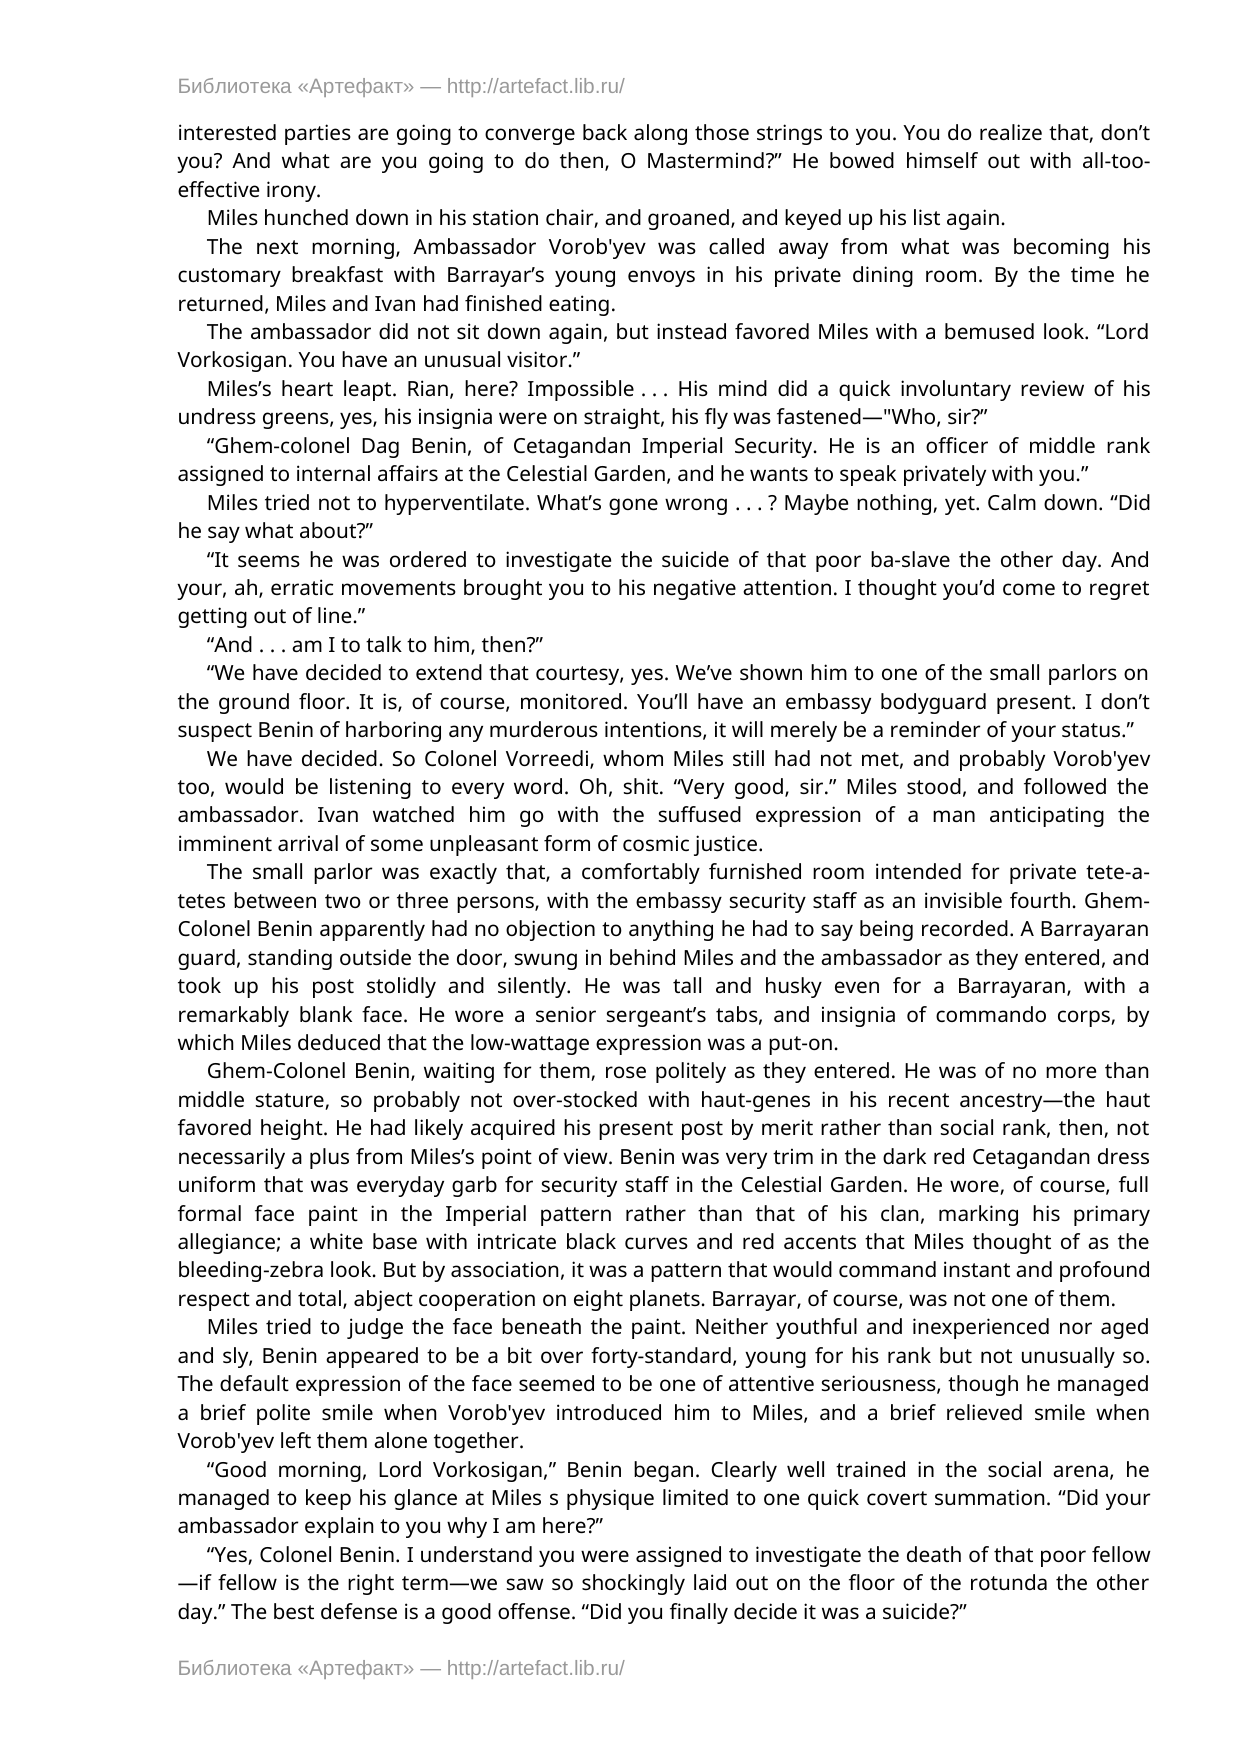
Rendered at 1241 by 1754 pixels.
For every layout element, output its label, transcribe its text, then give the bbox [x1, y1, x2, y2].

text “It seems he was ordered to investigate the suicide of that poor ba-slave the other day. And your, ah, erratic movements brought you to his negative attention. I thought you’d come to regret getting out of line.” [177, 545, 1152, 630]
text “Good morning, Lord Vorkosigan,” Benin began. Clearly well trained in the social arena, he managed to keep his glance at Miles s physique limited to one quick covert summation. “Did your ambassador explain to you why I am here?” [177, 1455, 1152, 1540]
text “Yes, Colonel Benin. I understand you were assigned to investigate the death of that poor fellow—if fellow is the right term—we saw so shockingly laid out on the floor of the rotunda the other day.” The best defense is a good offense. “Did you finally decide it was a suicide?” [177, 1540, 1152, 1625]
text Miles tried to judge the face beneath the paint. Neither youthful and inexperienced nor aged and sly, Benin appeared to be a bit over forty-standard, young for his rank but not unusually so. The default expression of the face seemed to be one of attentive seriousness, though he managed a brief polite smile when Vorob'yev introduced him to Miles, and a brief relieved smile when Vorob'yev left them alone together. [177, 1312, 1152, 1455]
text “We have decided to extend that courtesy, yes. We’ve shown him to one of the small parlors on the ground floor. It is, of course, monitored. You’ll have an embassy bodyguard present. I don’t suspect Benin of harboring any murderous intentions, it will merely be a reminder of your status.” [177, 658, 1152, 744]
text Miles’s heart leapt. Rian, here? Impossible . . . His mind did a quick involuntary review of his undress greens, yes, his insignia were on straight, his fly was fastened—"Who, sir?” [177, 374, 1152, 431]
text “Ghem-colonel Dag Benin, of Cetagandan Imperial Security. He is an officer of middle rank assigned to internal affairs at the Celestial Garden, and he wants to speak privately with you.” [177, 431, 1152, 488]
text The ambassador did not sit down again, but instead favored Miles with a bemused look. “Lord Vorkosigan. You have an unusual visitor.” [177, 317, 1152, 374]
text The next morning, Ambassador Vorob'yev was called away from what was becoming his customary breakfast with Barrayar’s young envoys in his private dining room. By the time he returned, Miles and Ivan had finished eating. [177, 232, 1152, 317]
text We have decided. So Colonel Vorreedi, whom Miles still had not met, and probably Vorob'yev too, would be listening to every word. Oh, shit. “Very good, sir.” Miles stood, and followed the ambassador. Ivan watched him go with the suffused expression of a man anticipating the imminent arrival of some unpleasant form of cosmic justice. [177, 744, 1152, 857]
text Ghem-Colonel Benin, waiting for them, rose politely as they entered. He was of no more than middle stature, so probably not over-stocked with haut-genes in his recent ancestry—the haut favored height. He had likely acquired his present post by merit rather than social rank, then, not necessarily a plus from Miles’s point of view. Benin was very trim in the dark red Cetagandan dress uniform that was everyday garb for security staff in the Celestial Garden. He wore, of course, full formal face paint in the Imperial pattern rather than that of his clan, marking his primary allegiance; a white base with intricate black curves and red accents that Miles thought of as the bleeding-zebra look. But by association, it was a pattern that would command instant and profound respect and total, abject cooperation on eight planets. Barrayar, of course, was not one of them. [177, 1057, 1152, 1312]
text Miles hunched down in his station chair, and groaned, and keyed up his list again. [177, 203, 1152, 232]
text Miles tried not to hyperventilate. What’s gone wrong . . . ? Maybe nothing, yet. Calm down. “Did he say what about?” [177, 488, 1152, 545]
text The small parlor was exactly that, a comfortably furnished room intended for private tete-a- tetes between two or three persons, with the embassy security staff as an invisible fourth. Ghem-Colonel Benin apparently had no objection to anything he had to say being recorded. A Barrayaran guard, standing outside the door, swung in behind Miles and the ambassador as they entered, and took up his post stolidly and silently. He was tall and husky even for a Barrayaran, with a remarkably blank face. He wore a senior sergeant’s tabs, and insignia of commando corps, by which Miles deduced that the low-wattage expression was a put-on. [177, 857, 1152, 1057]
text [177, 118, 1152, 203]
text “And . . . am I to talk to him, then?” [177, 630, 1152, 658]
